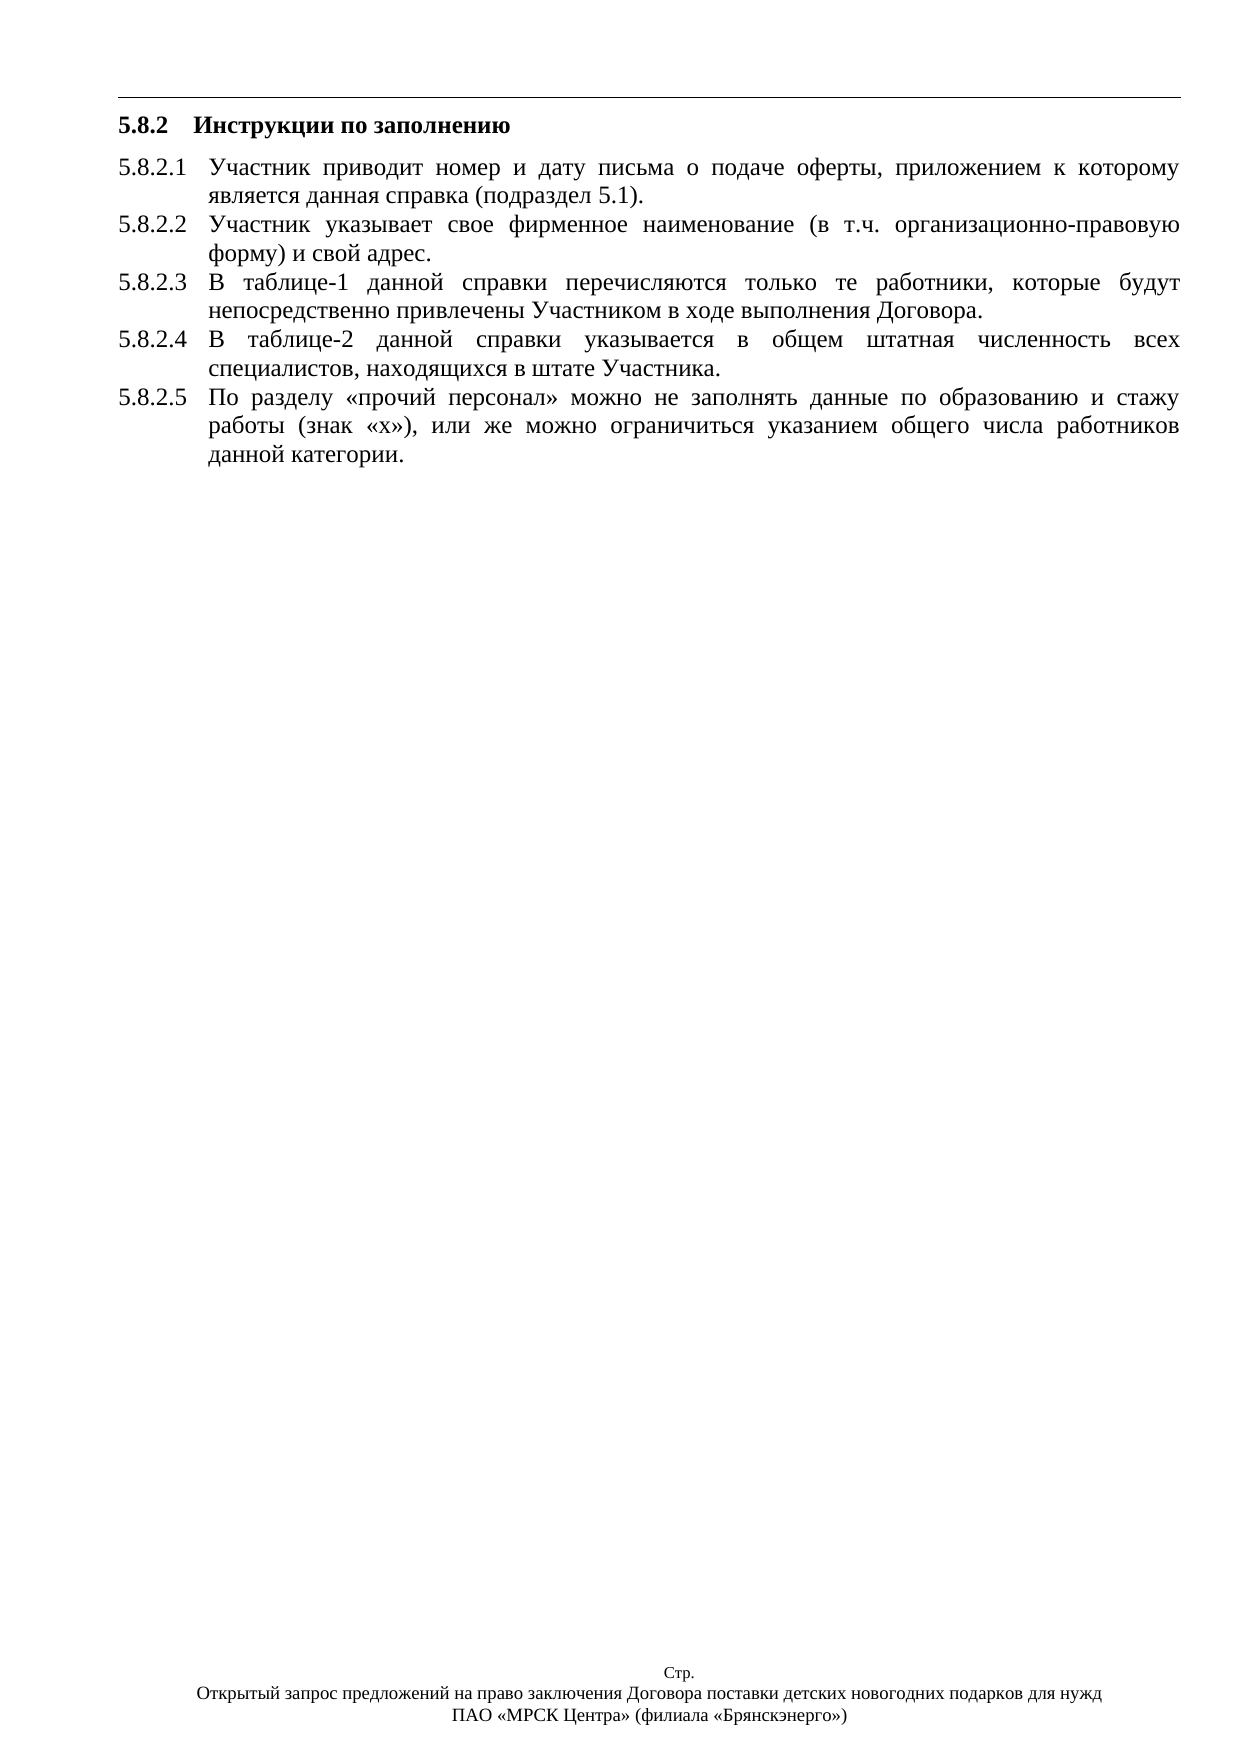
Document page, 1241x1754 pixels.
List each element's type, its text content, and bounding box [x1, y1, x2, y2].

list В таблице-2 данной справки указывается в общем штатная численность всех специалистов, находящихся в штате Участника. [118, 324, 1181, 382]
subtitle Инструкции по заполнению [118, 111, 1181, 139]
list Участник указывает свое фирменное наименование (в т.ч. организационно-правовую форму) и свой адрес. [118, 209, 1181, 267]
list Участник приводит номер и дату письма о подаче оферты, приложением к которому является данная справка (подраздел 5.1). [118, 152, 1181, 209]
list В таблице-1 данной справки перечисляются только те работники, которые будут непосредственно привлечены Участником в ходе выполнения Договора. [118, 267, 1181, 324]
list По разделу «прочий персонал» можно не заполнять данные по образованию и стажу работы (знак «х»), или же можно ограничиться указанием общего числа работников данной категории. [118, 382, 1181, 468]
